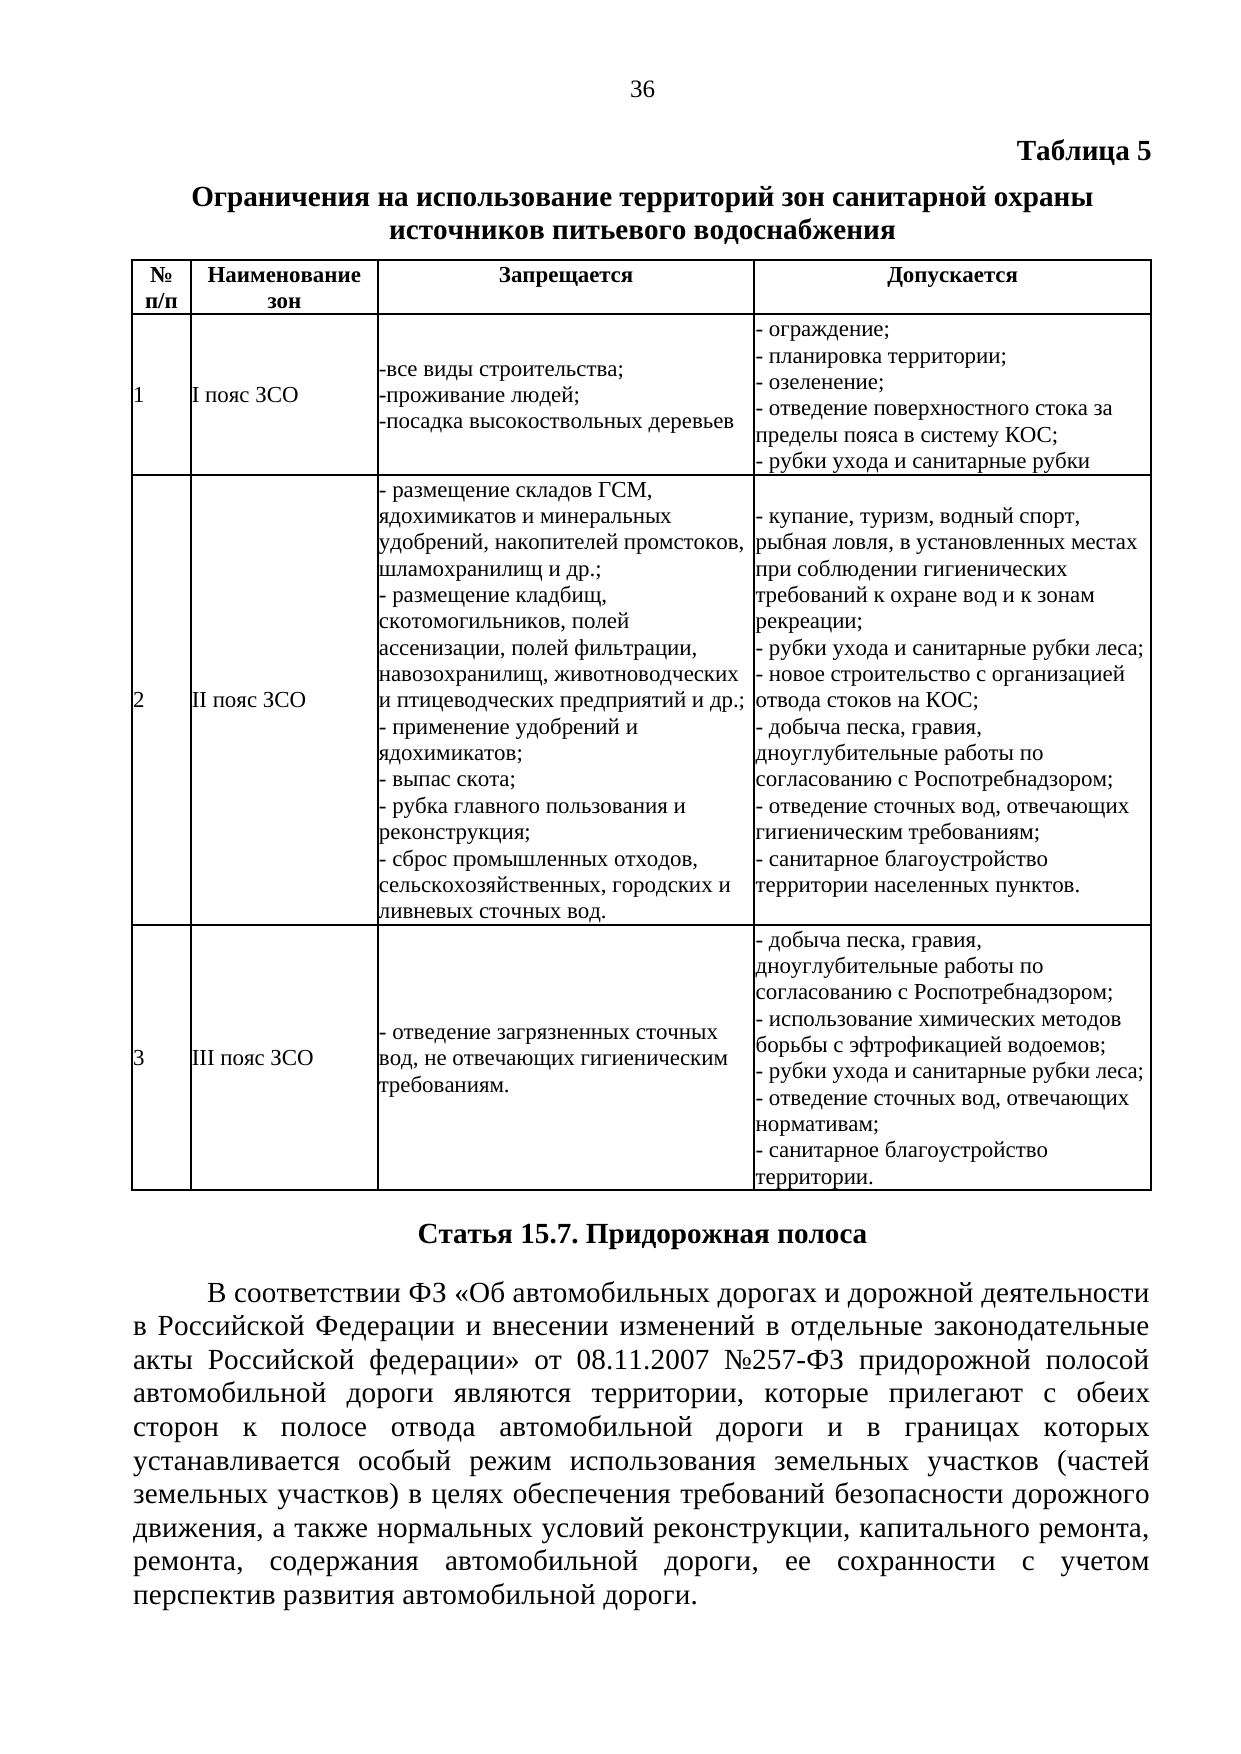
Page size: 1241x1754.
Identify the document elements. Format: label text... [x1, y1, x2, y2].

table_cell 1 [133, 315, 190, 473]
table_cell - добыча песка, гравия, дноуглубительные работы по согласованию с Роспотребнадзором; - использование химических методов борьбы с эфтрофикацией водоемов; - рубки ухода и санитарные рубки леса; - отведение сточных вод, отвечающих нормативам; - санитарное благоустройство территории. [755, 926, 1150, 1189]
table_cell - размещение складов ГСМ, ядохимикатов и минеральных удобрений, накопителей промстоков, шламохранилищ и др.; - размещение кладбищ, скотомогильников, полей ассенизации, полей фильтрации, навозохранилищ, животноводческих и птицеводческих предприятий и др.; - применение удобрений и ядохимикатов; - выпас скота; - рубка главного пользования и реконструкция; - сброс промышленных отходов, сельскохозяйственных, городских и ливневых сточных вод. [379, 476, 753, 924]
table_cell - ограждение; - планировка территории; - озеленение; - отведение поверхностного стока за пределы пояса в систему КОС; - рубки ухода и санитарные рубки [755, 315, 1150, 473]
table_header № п/п [133, 261, 190, 313]
table_cell - купание, туризм, водный спорт, рыбная ловля, в установленных местах при соблюдении гигиенических требований к охране вод и к зонам рекреации; - рубки ухода и санитарные рубки леса; - новое строительство с организацией отвода стоков на КОС; - добыча песка, гравия, дноуглубительные работы по согласованию с Роспотребнадзором; - отведение сточных вод, отвечающих гигиеническим требованиям; - санитарное благоустройство территории населенных пунктов. [755, 476, 1150, 924]
table_cell 2 [133, 476, 190, 924]
table_cell I пояс ЗСО [192, 315, 377, 473]
table_cell III пояс ЗСО [192, 926, 377, 1189]
table_cell -все виды строительства; -проживание людей; -посадка высокоствольных деревьев [379, 315, 753, 473]
text Таблица 5 [133, 133, 1152, 166]
table_header Допускается [755, 261, 1150, 313]
table_cell 3 [133, 926, 190, 1189]
text Ограничения на использование территорий зон санитарной охраны источников питьевого водоснабжения [133, 179, 1152, 246]
table_cell II пояс ЗСО [192, 476, 377, 924]
table_cell - отведение загрязненных сточных вод, не отвечающих гигиеническим требованиям. [379, 926, 753, 1189]
text В соответствии ФЗ «Об автомобильных дорогах и дорожной деятельности в Российской Федерации и внесении изменений в отдельные законодательные акты Российской федерации» от 08.11.2007 №257-ФЗ придорожной полосой автомобильной дороги являются территории, которые прилегают с обеих сторон к полосе отвода автомобильной дороги и в границах которых устанавливается особый режим использования земельных участков (частей земельных участков) в целях обеспечения требований безопасности дорожного движения, а также нормальных условий реконструкции, капитального ремонта, ремонта, содержания автомобильной дороги, ее сохранности с учетом перспектив развития автомобильной дороги. [133, 1275, 1152, 1610]
table_header Наименование зон [192, 261, 377, 313]
subtitle Статья 15.7. Придорожная полоса [133, 1216, 1152, 1250]
table_header Запрещается [379, 261, 753, 313]
